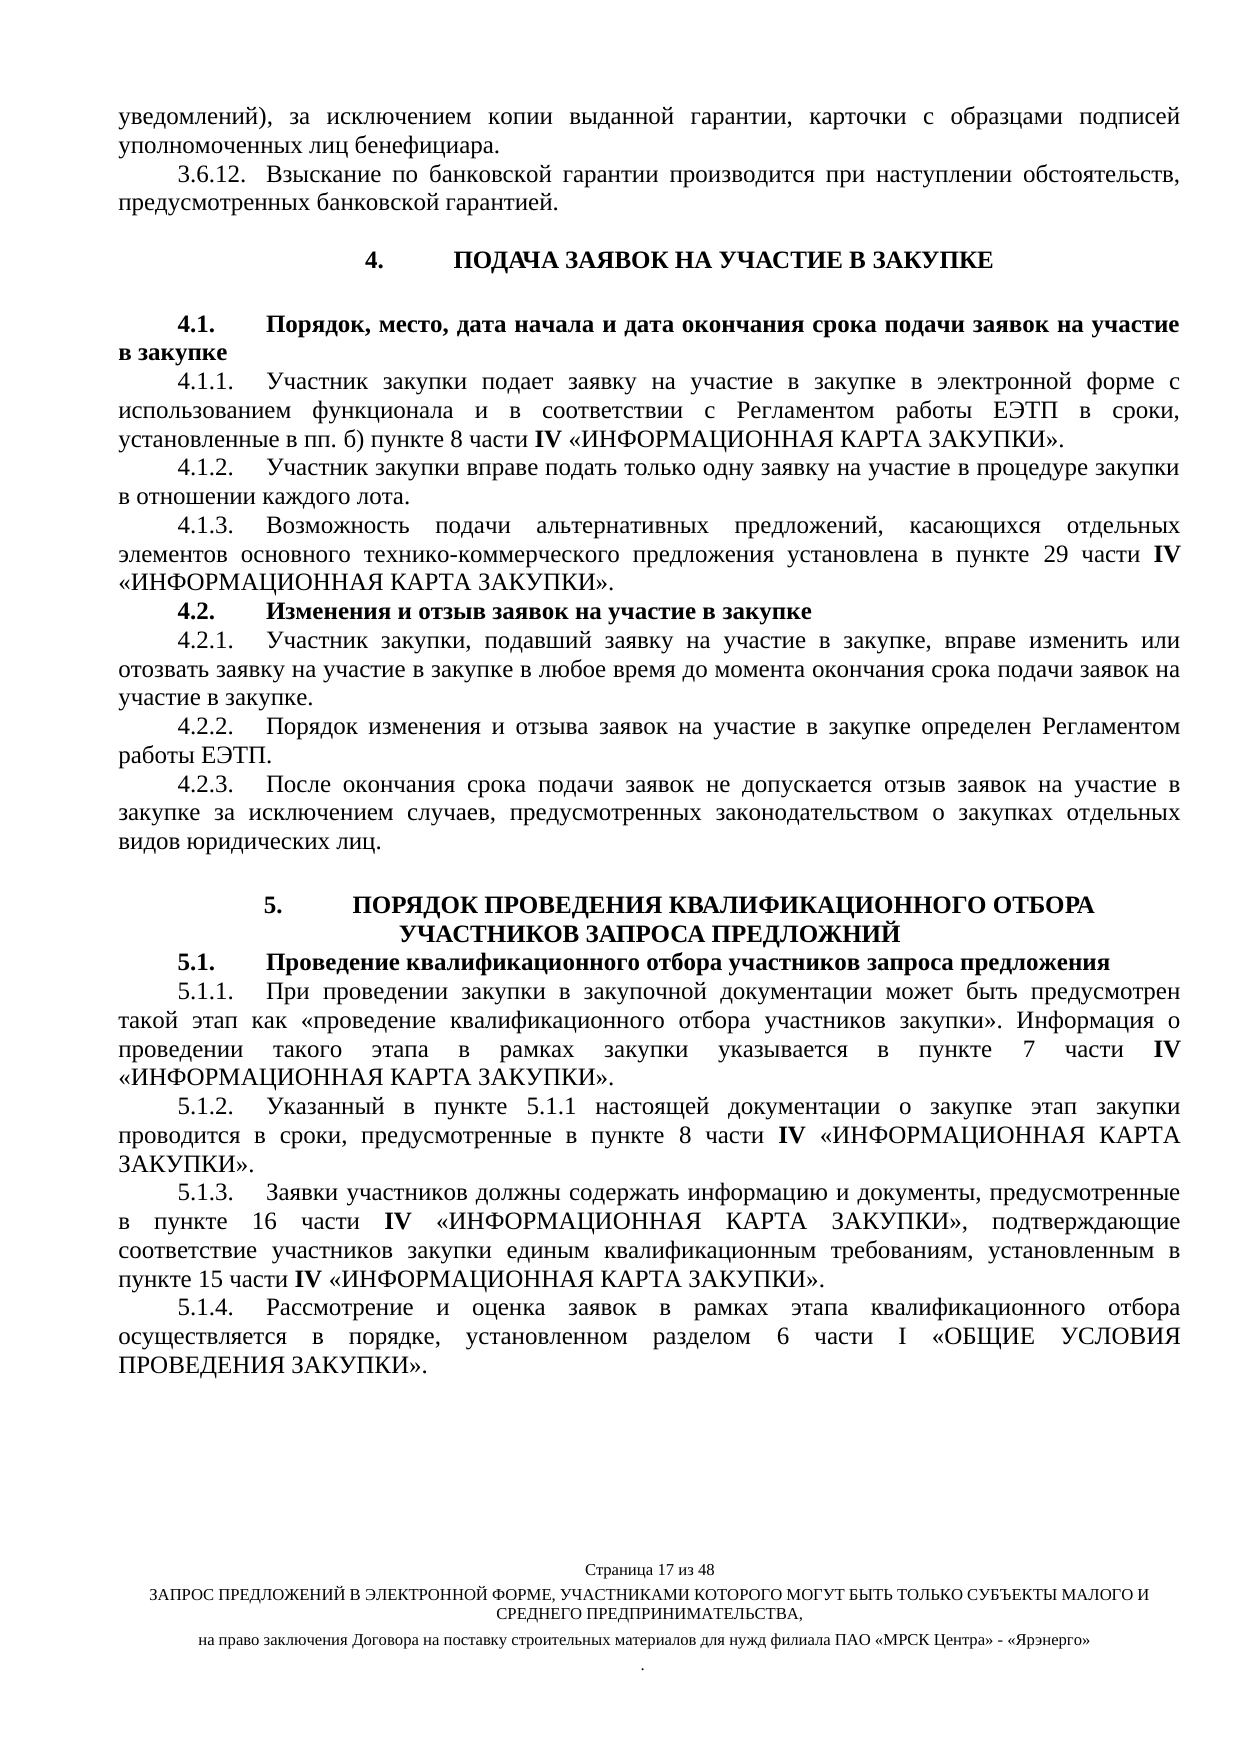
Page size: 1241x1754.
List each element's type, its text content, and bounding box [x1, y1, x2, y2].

subtitle ПОРЯДОК ПРОВЕДЕНИЯ КВАЛИФИКАЦИОННОГО ОТБОРА УЧАСТНИКОВ ЗАПРОСА ПРЕДЛОЖНИЙ [118, 890, 1181, 947]
subtitle Заявки участников должны содержать информацию и документы, предусмотренные в пункте 16 части IV «ИНФОРМАЦИОННАЯ КАРТА ЗАКУПКИ», подтверждающие соответствие участников закупки единым квалификационным требованиям, установленным в пункте 15 части IV «ИНФОРМАЦИОННАЯ КАРТА ЗАКУПКИ». [118, 1177, 1181, 1292]
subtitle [118, 101, 1181, 159]
subtitle ПОДАЧА ЗАЯВОК НА УЧАСТИЕ В ЗАКУПКЕ [118, 245, 1181, 274]
subtitle Указанный в пункте 5.1.1 настоящей документации о закупке этап закупки проводится в сроки, предусмотренные в пункте 8 части IV «ИНФОРМАЦИОННАЯ КАРТА ЗАКУПКИ». [118, 1091, 1181, 1177]
subtitle При проведении закупки в закупочной документации может быть предусмотрен такой этап как «проведение квалификационного отбора участников закупки». Информация о проведении такого этапа в рамках закупки указывается в пункте 7 части IV «ИНФОРМАЦИОННАЯ КАРТА ЗАКУПКИ». [118, 976, 1181, 1091]
subtitle Участник закупки, подавший заявку на участие в закупке, вправе изменить или отозвать заявку на участие в закупке в любое время до момента окончания срока подачи заявок на участие в закупке. [118, 625, 1181, 711]
subtitle Участник закупки подает заявку на участие в закупке в электронной форме с использованием функционала и в соответствии с Регламентом работы ЕЭТП в сроки, установленные в пп. б) пункте 8 части IV «ИНФОРМАЦИОННАЯ КАРТА ЗАКУПКИ». [118, 366, 1181, 452]
subtitle Порядок, место, дата начала и дата окончания срока подачи заявок на участие в закупке [118, 309, 1181, 366]
subtitle Взыскание по банковской гарантии производится при наступлении обстоятельств, предусмотренных банковской гарантией. [118, 159, 1181, 216]
subtitle После окончания срока подачи заявок не допускается отзыв заявок на участие в закупке за исключением случаев, предусмотренных законодательством о закупках отдельных видов юридических лиц. [118, 769, 1181, 855]
subtitle Участник закупки вправе подать только одну заявку на участие в процедуре закупки в отношении каждого лота. [118, 452, 1181, 510]
subtitle Изменения и отзыв заявок на участие в закупке [118, 596, 1181, 625]
subtitle Проведение квалификационного отбора участников запроса предложения [118, 947, 1181, 976]
subtitle Порядок изменения и отзыва заявок на участие в закупке определен Регламентом работы ЕЭТП. [118, 711, 1181, 769]
subtitle Возможность подачи альтернативных предложений, касающихся отдельных элементов основного технико-коммерческого предложения установлена в пункте 29 части IV «ИНФОРМАЦИОННАЯ КАРТА ЗАКУПКИ». [118, 510, 1181, 596]
subtitle Рассмотрение и оценка заявок в рамках этапа квалификационного отбора осуществляется в порядке, установленном разделом 6 части I «ОБЩИЕ УСЛОВИЯ ПРОВЕДЕНИЯ ЗАКУПКИ». [118, 1292, 1181, 1379]
